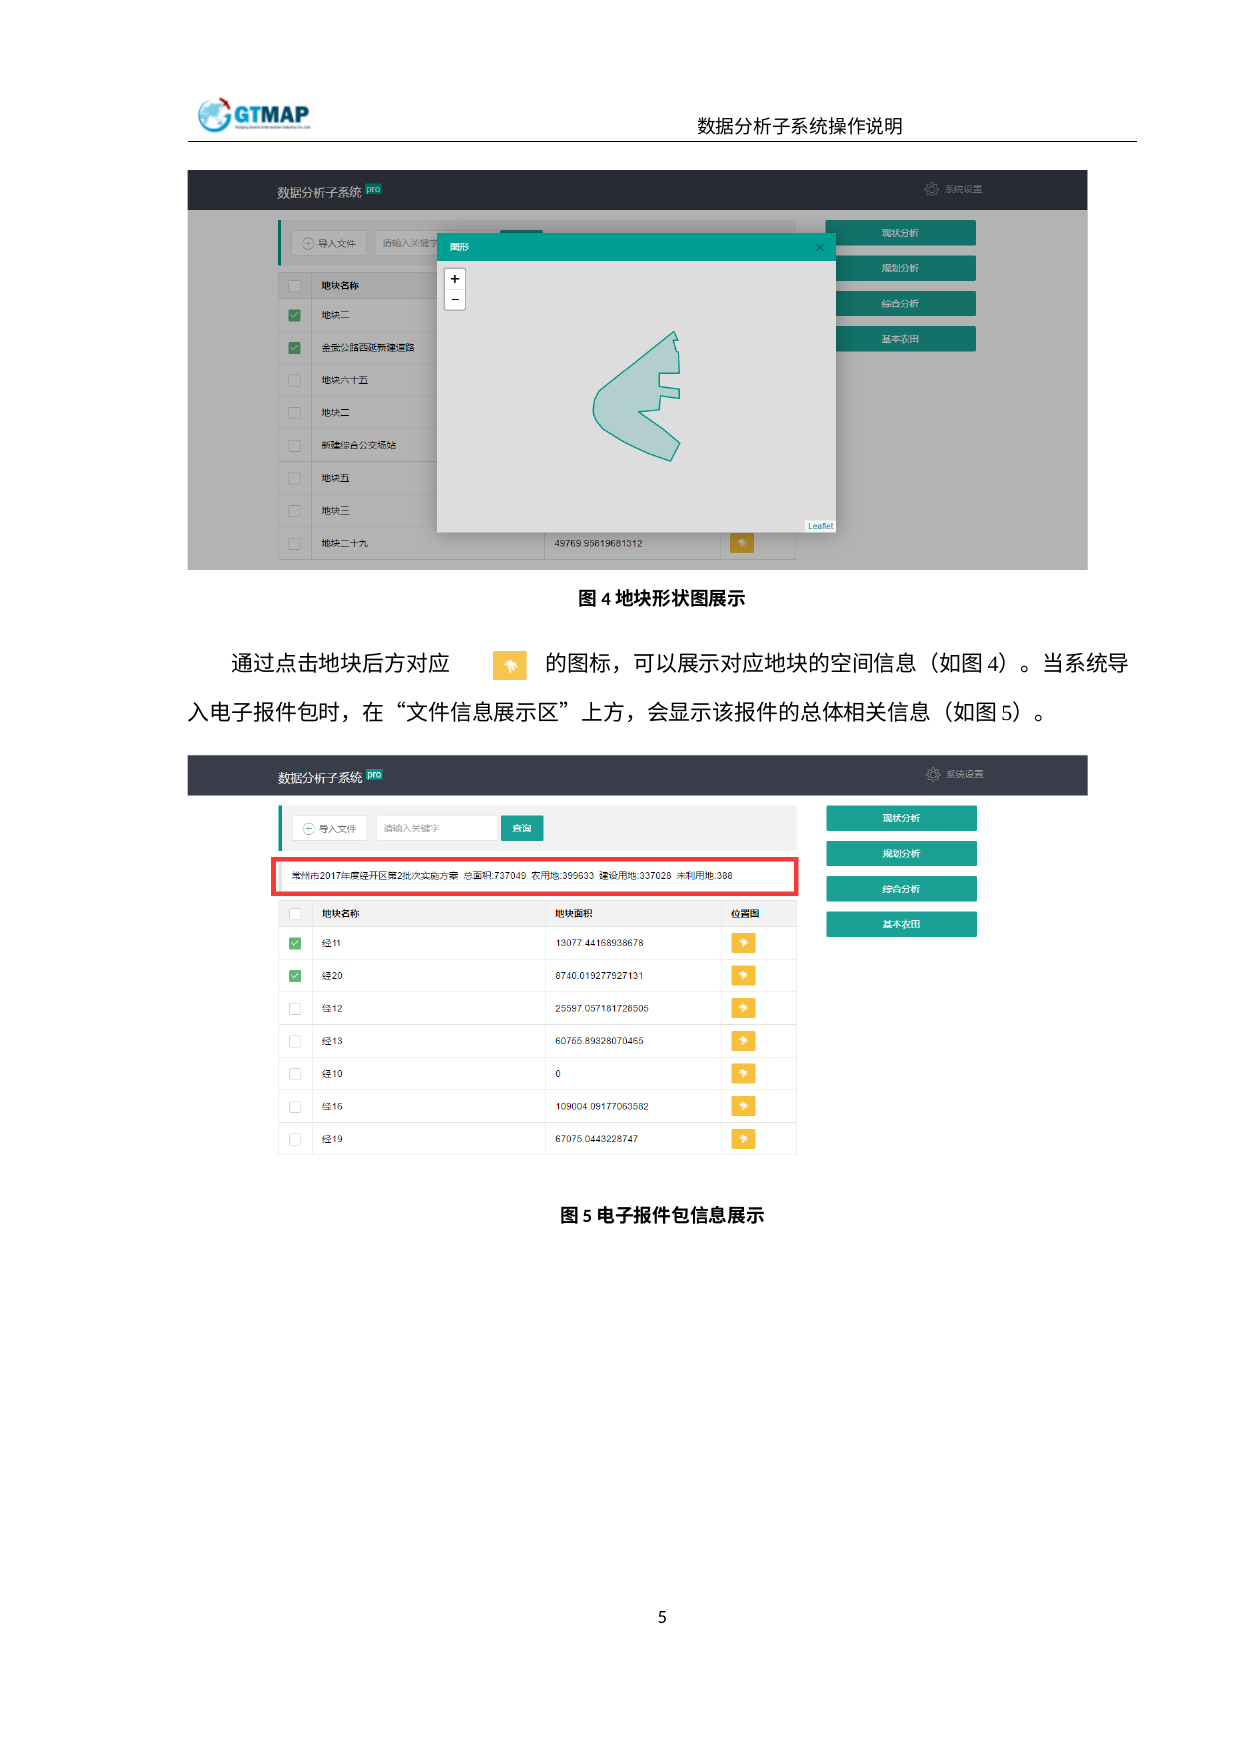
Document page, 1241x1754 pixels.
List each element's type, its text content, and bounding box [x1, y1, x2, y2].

picture [187, 754, 1088, 1155]
text 通过点击地块后方对应的图标，可以展示对应地块的空间信息（如图4）。当系统导入电子报件包时，在“文件信息展示区”上方，会显示该报件的总体相关信息（如图5）。 [187, 646, 1137, 727]
picture [187, 170, 1088, 570]
picture [181, 86, 321, 136]
picture [492, 651, 527, 679]
